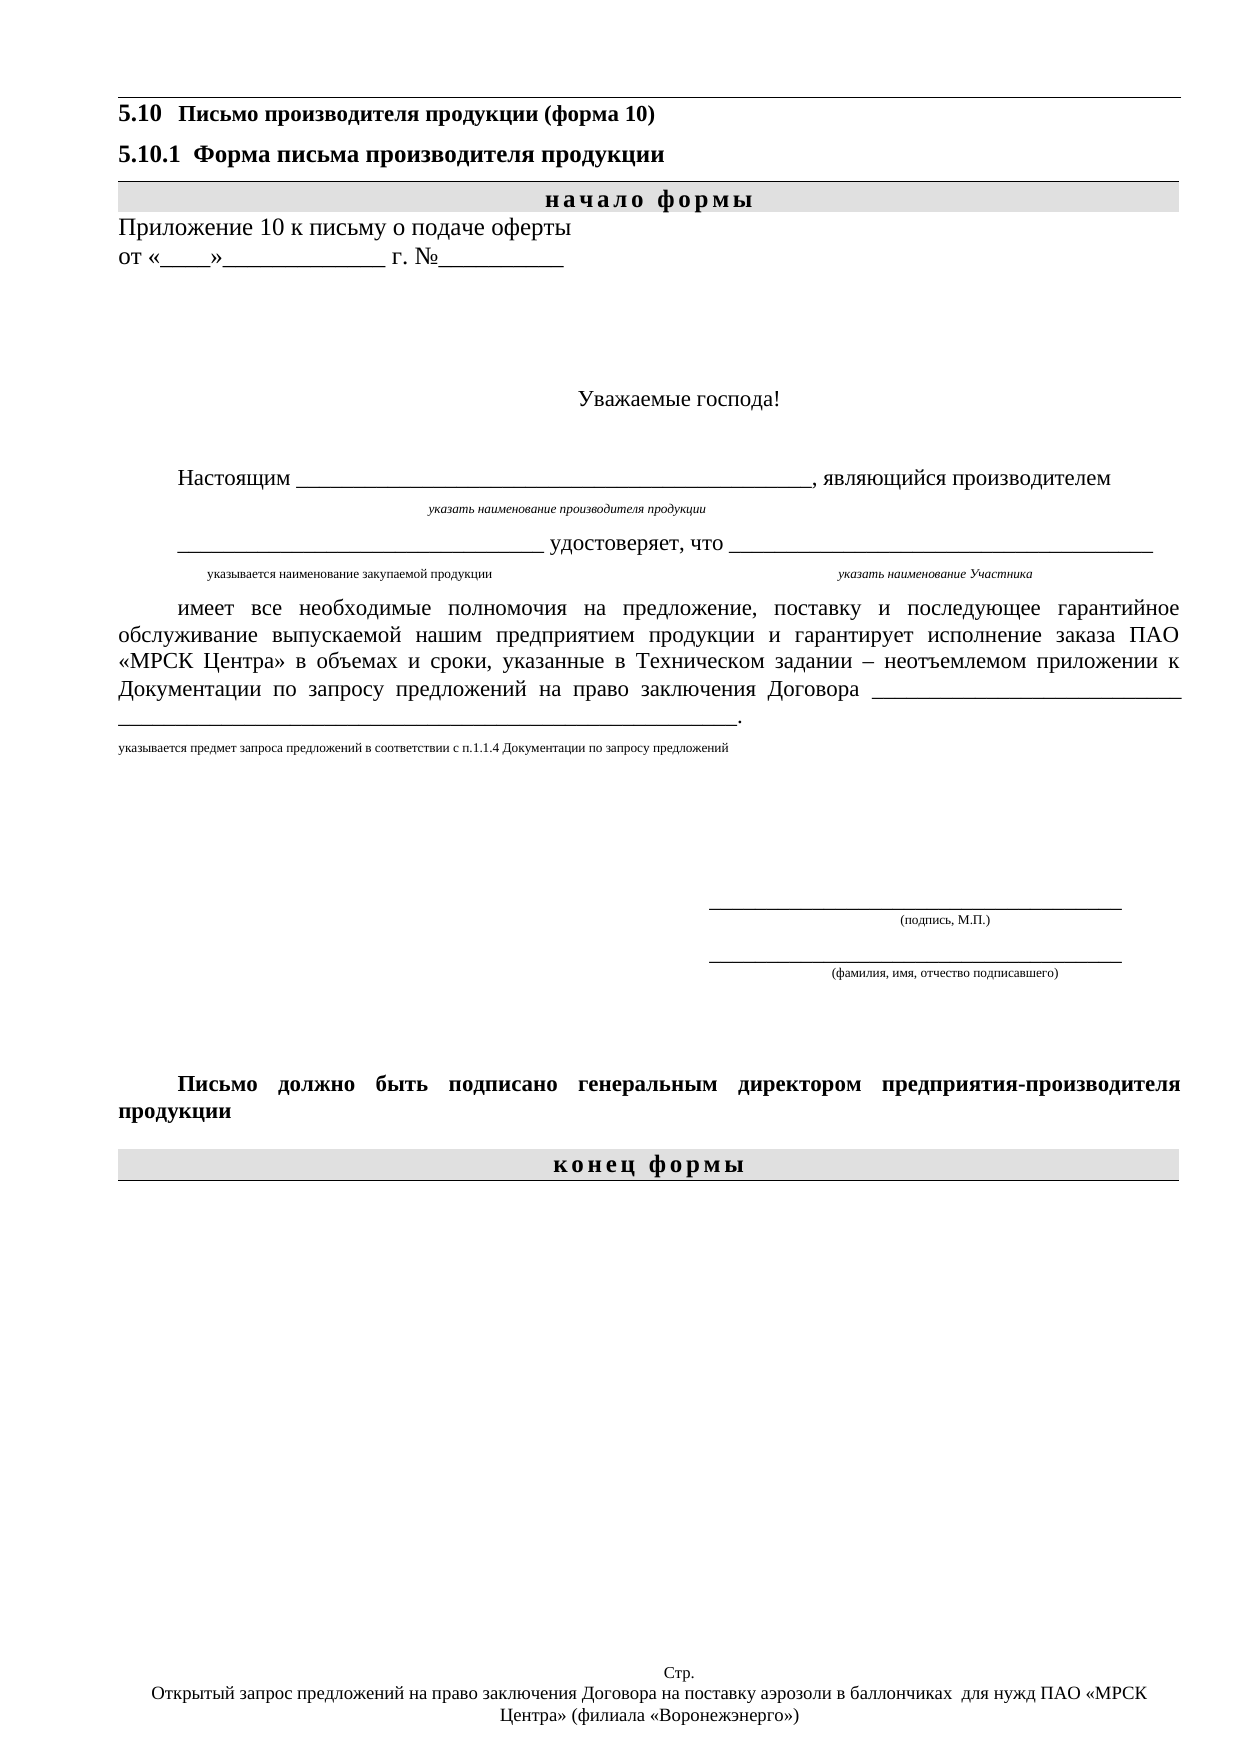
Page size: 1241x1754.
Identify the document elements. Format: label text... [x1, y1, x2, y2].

text Настоящим _____________________________________________, являющийся производителем [118, 464, 1181, 490]
text Приложение 10 к письму о подаче оферты от «____»_____________ г. №__________ [118, 212, 1181, 270]
text Уважаемые господа! [118, 385, 1181, 411]
text ____________________________________ [650, 886, 1181, 912]
subtitle Форма письма производителя продукции [118, 139, 1181, 168]
text указать наименование производителя продукции [369, 490, 1181, 517]
text указывается наименование закупаемой продукции указать наименование Участника [148, 556, 1181, 582]
subtitle Письмо производителя продукции (форма 10) [118, 98, 1181, 127]
text Письмо должно быть подписано генеральным директором предприятия-производителя продукции [118, 1070, 1181, 1123]
text имеет все необходимые полномочия на предложение, поставку и последующее гарантийное обслуживание выпускаемой нашим предприятием продукции и гарантирует исполнение заказа ПАО «МРСК Центра» в объемах и сроки, указанные в Техническом задании – неотъемлемом приложении к Документации по запросу предложений на право заключения Договора ___________________________ ______________________________________________________. [118, 594, 1181, 728]
text конец формы [118, 1149, 1179, 1180]
text указывается предмет запроса предложений в соответствии с п.1.1.4 Документации по запросу предложений [118, 728, 1181, 755]
text ________________________________ удостоверяет, что _____________________________________ [118, 529, 1181, 556]
text (фамилия, имя, отчество подписавшего) [650, 965, 1181, 991]
text ____________________________________ [650, 939, 1181, 965]
text (подпись, М.П.) [650, 912, 1181, 939]
text начало формы [118, 182, 1179, 212]
